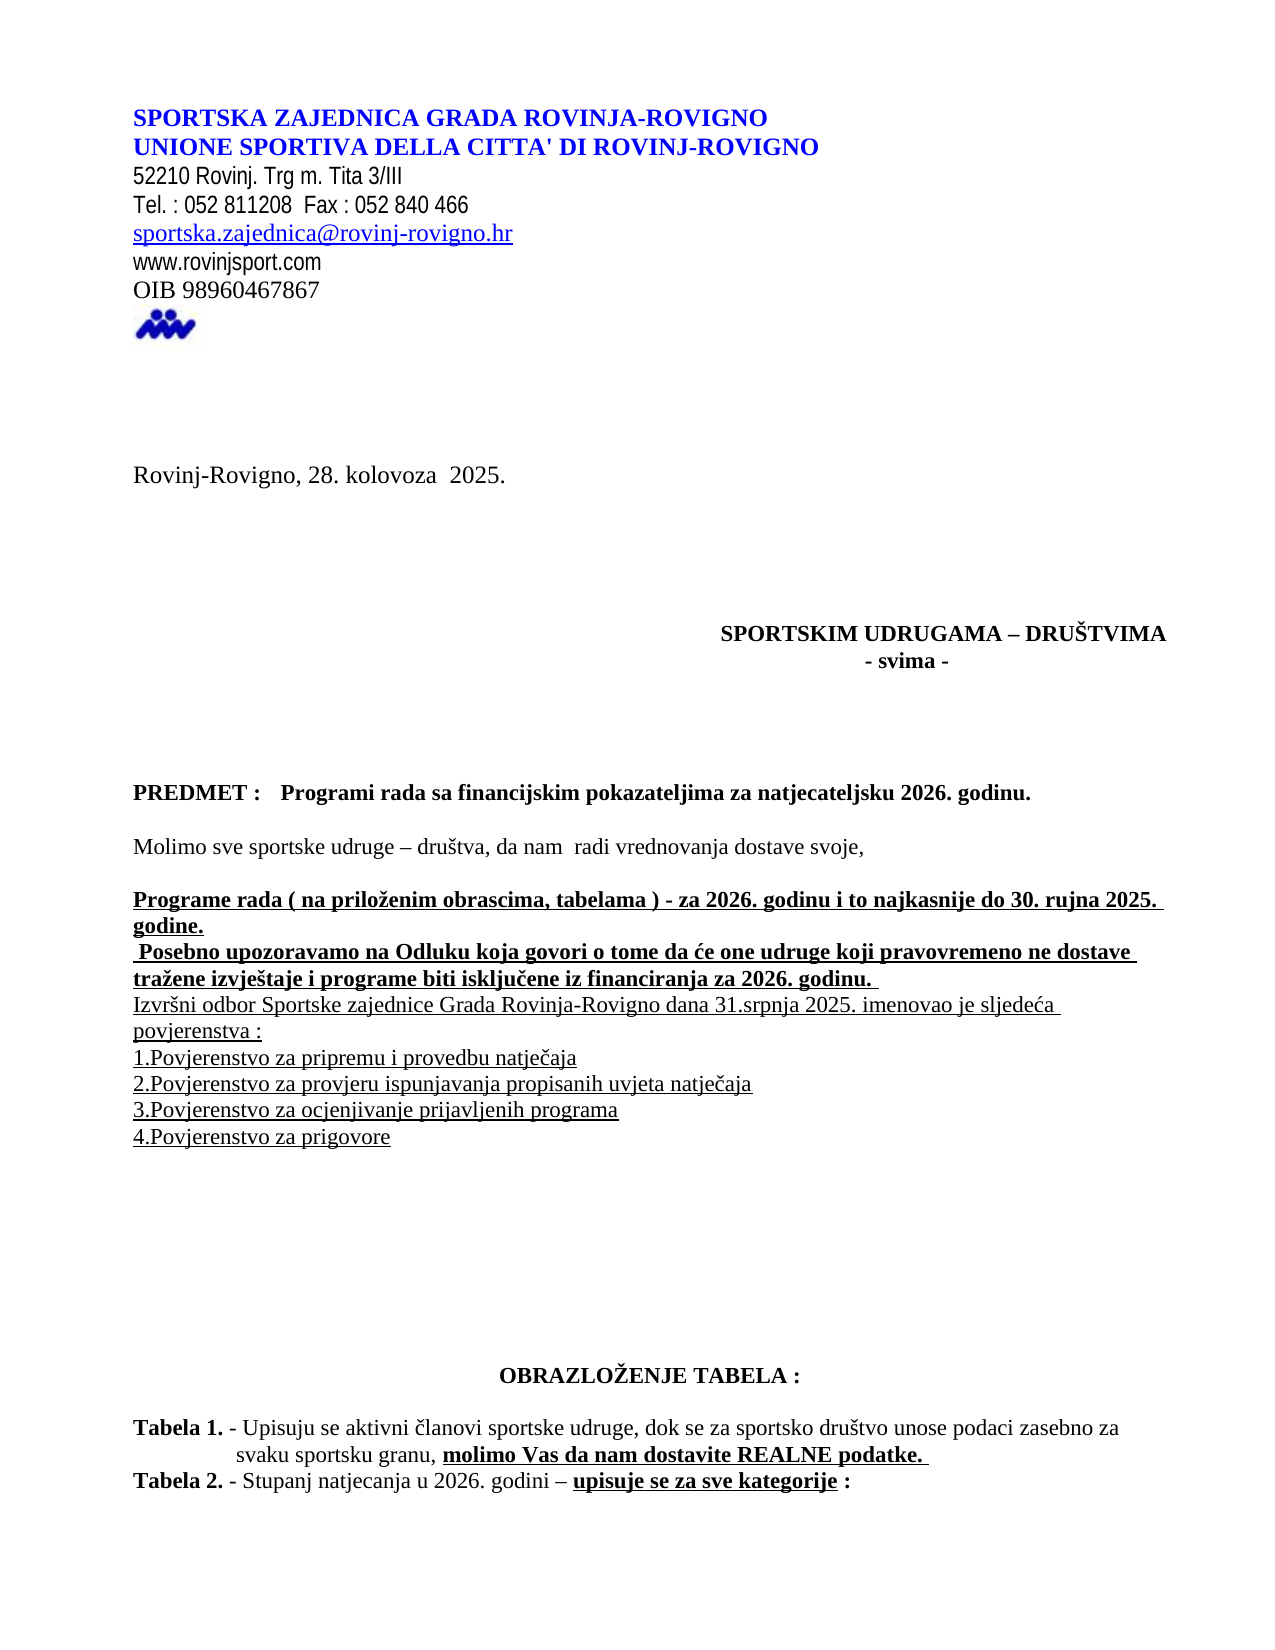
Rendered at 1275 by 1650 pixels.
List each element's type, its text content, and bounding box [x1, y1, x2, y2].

text Tabela 1. - Upisuju se aktivni članovi sportske udruge, dok se za sportsko društvo unose podaci zasebno za [133, 1414, 1167, 1441]
text www.rovinjsport.com [133, 247, 1167, 276]
text Rovinj-Rovigno, 28. kolovoza 2025. [133, 460, 1167, 489]
picture [132, 304, 204, 350]
text Programe rada ( na priloženim obrascima, tabelama ) - za 2026. godinu i to najkasnije do 30. rujna 2025. godine. [133, 886, 1167, 938]
text 1.Povjerenstvo za pripremu i provedbu natječaja [133, 1044, 1167, 1070]
text Tabela 2. - Stupanj natjecanja u 2026. godini – upisuje se za sve kategorije : [133, 1467, 1167, 1493]
text 4.Povjerenstvo za prigovore [133, 1123, 1167, 1149]
text 52210 Rovinj. Trg m. Tita 3/III [133, 161, 1167, 189]
text 3.Povjerenstvo za ocjenjivanje prijavljenih programa [133, 1097, 1167, 1123]
text OIB 98960467867 [133, 276, 1167, 304]
text svaku sportsku granu, molimo Vas da nam dostavite REALNE podatke. [133, 1441, 1167, 1467]
text PREDMET : Programi rada sa financijskim pokazateljima za natjecateljsku 2026. godinu. [133, 779, 1167, 805]
text sportska.zajednica@rovinj-rovigno.hr [133, 218, 1167, 247]
text Tel. : 052 811208 Fax : 052 840 466 [133, 189, 1167, 218]
text OBRAZLOŽENJE TABELA : [133, 1362, 1167, 1388]
text 2.Povjerenstvo za provjeru ispunjavanja propisanih uvjeta natječaja [133, 1070, 1167, 1097]
text - svima - [133, 647, 1167, 673]
text Molimo sve sportske udruge – društva, da nam radi vrednovanja dostave svoje, [133, 833, 1167, 859]
text SPORTSKIM UDRUGAMA – DRUŠTVIMA [133, 621, 1167, 647]
text SPORTSKA ZAJEDNICA GRADA ROVINJA-ROVIGNO [133, 103, 1167, 132]
text Izvršni odbor Sportske zajednice Grada Rovinja-Rovigno dana 31.srpnja 2025. imenovao je sljedeća povjerenstva : [133, 991, 1167, 1044]
text Posebno upozoravamo na Odluku koja govori o tome da će one udruge koji pravovremeno ne dostave tražene izvještaje i programe biti isključene iz financiranja za 2026. godinu. [133, 938, 1167, 991]
text UNIONE SPORTIVA DELLA CITTA' DI ROVINJ-ROVIGNO [133, 132, 1167, 161]
